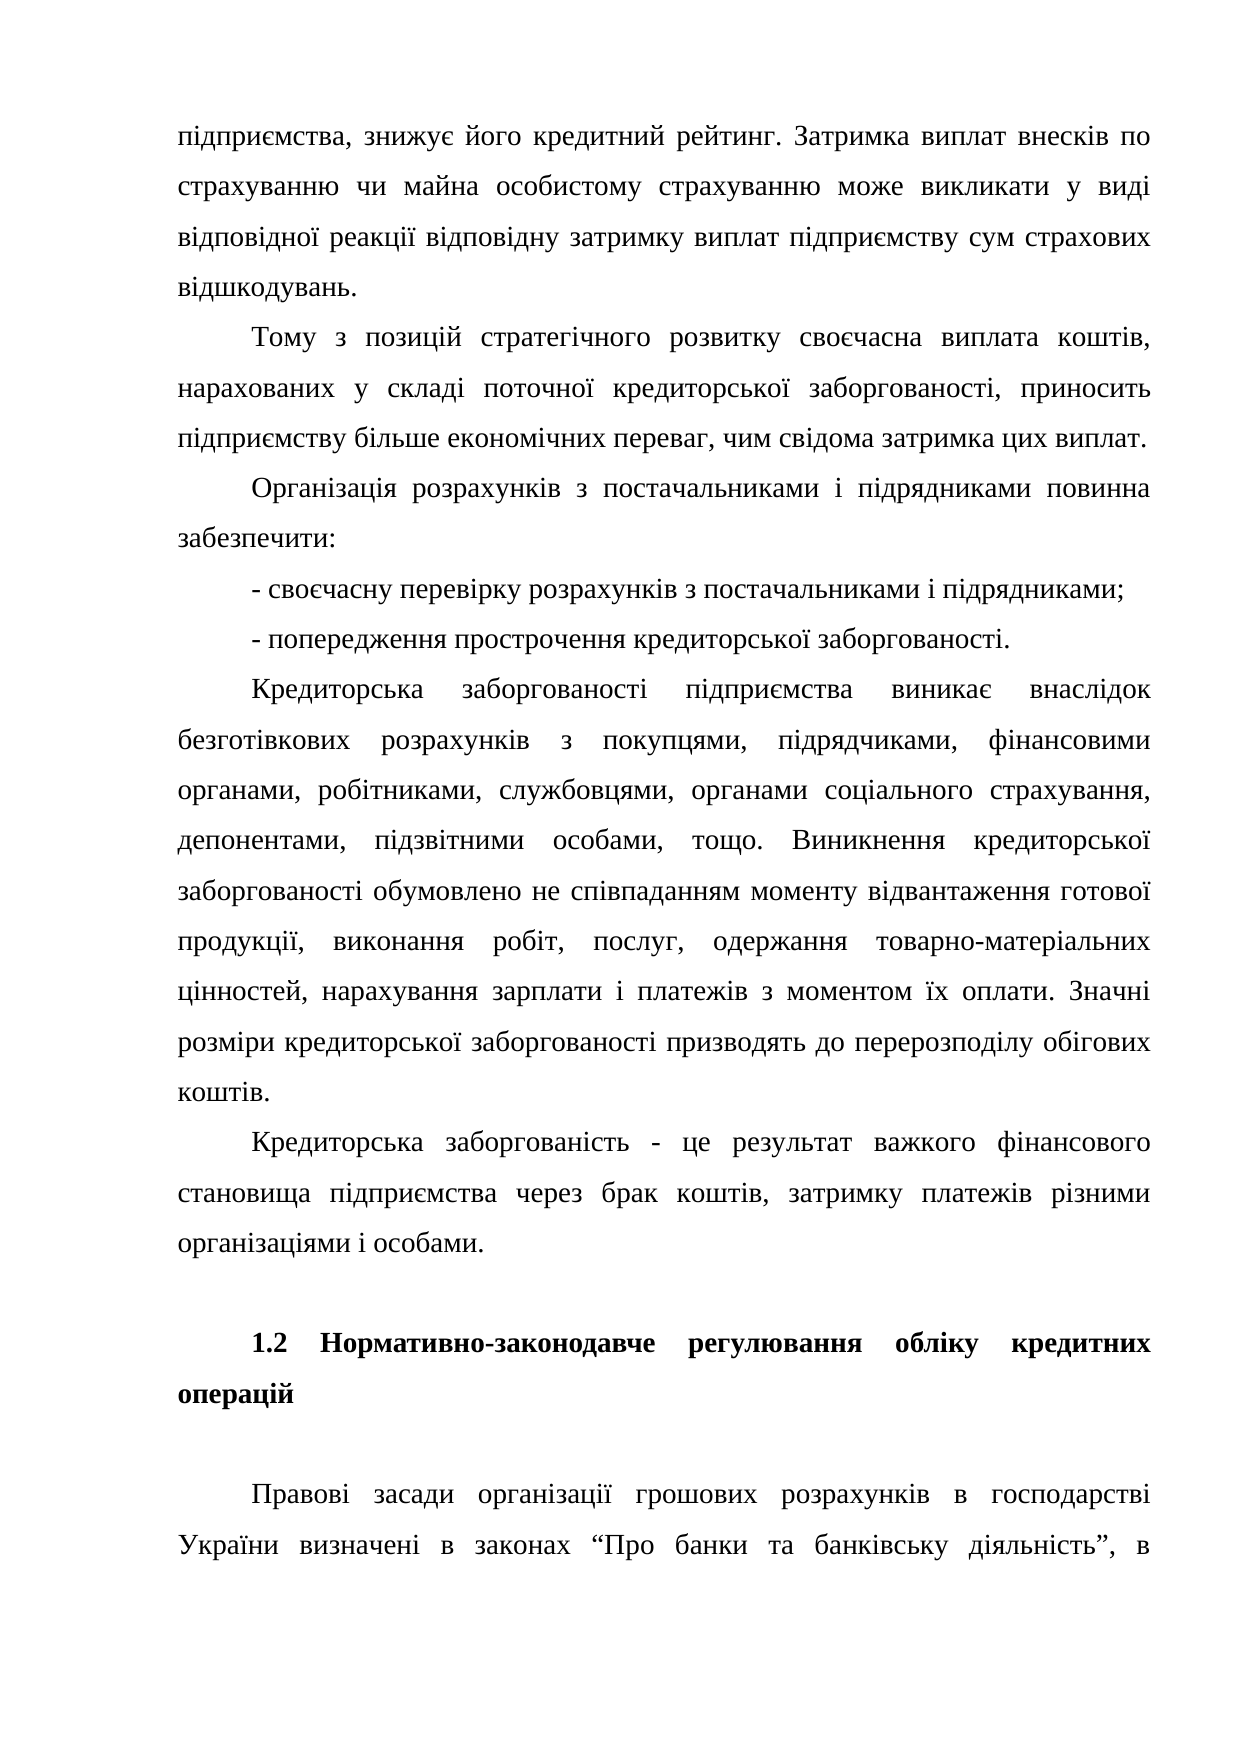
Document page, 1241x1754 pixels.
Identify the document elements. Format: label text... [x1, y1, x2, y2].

text - своєчасну перевірку розрахунків з постачальниками і підрядниками; [177, 571, 1152, 604]
text Тому з позицій стратегічного розвитку своєчасна виплата коштів, нарахованих у складі поточної кредиторської заборгованості, приносить підприємству більше економічних переваг, чим свідома затримка цих виплат. [177, 319, 1152, 453]
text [177, 1477, 1152, 1560]
text Організація розрахунків з постачальниками і підрядниками повинна забезпечити: [177, 470, 1152, 554]
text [177, 118, 1152, 303]
subtitle 1.2 Нормативно-законодавче регулювання обліку кредитних операцій [177, 1326, 1152, 1409]
text Кредиторська заборгованість - це результат важкого фінансового становища підприємства через брак коштів, затримку платежів різними організаціями і особами. [177, 1124, 1152, 1258]
text Кредиторська заборгованості підприємства виникає внаслідок безготівкових розрахунків з покупцями, підрядчиками, фінансовими органами, робітниками, службовцями, органами соціального страхування, депонентами, підзвітними особами, тощо. Виникнення кредиторської заборгованості обумовлено не співпаданням моменту відвантаження готової продукції, виконання робіт, послуг, одержання товарно-матеріальних цінностей, нарахування зарплати і платежів з моментом їх оплати. Значні розміри кредиторської заборгованості призводять до перерозподілу обігових коштів. [177, 672, 1152, 1108]
text - попередження прострочення кредиторської заборгованості. [177, 621, 1152, 655]
